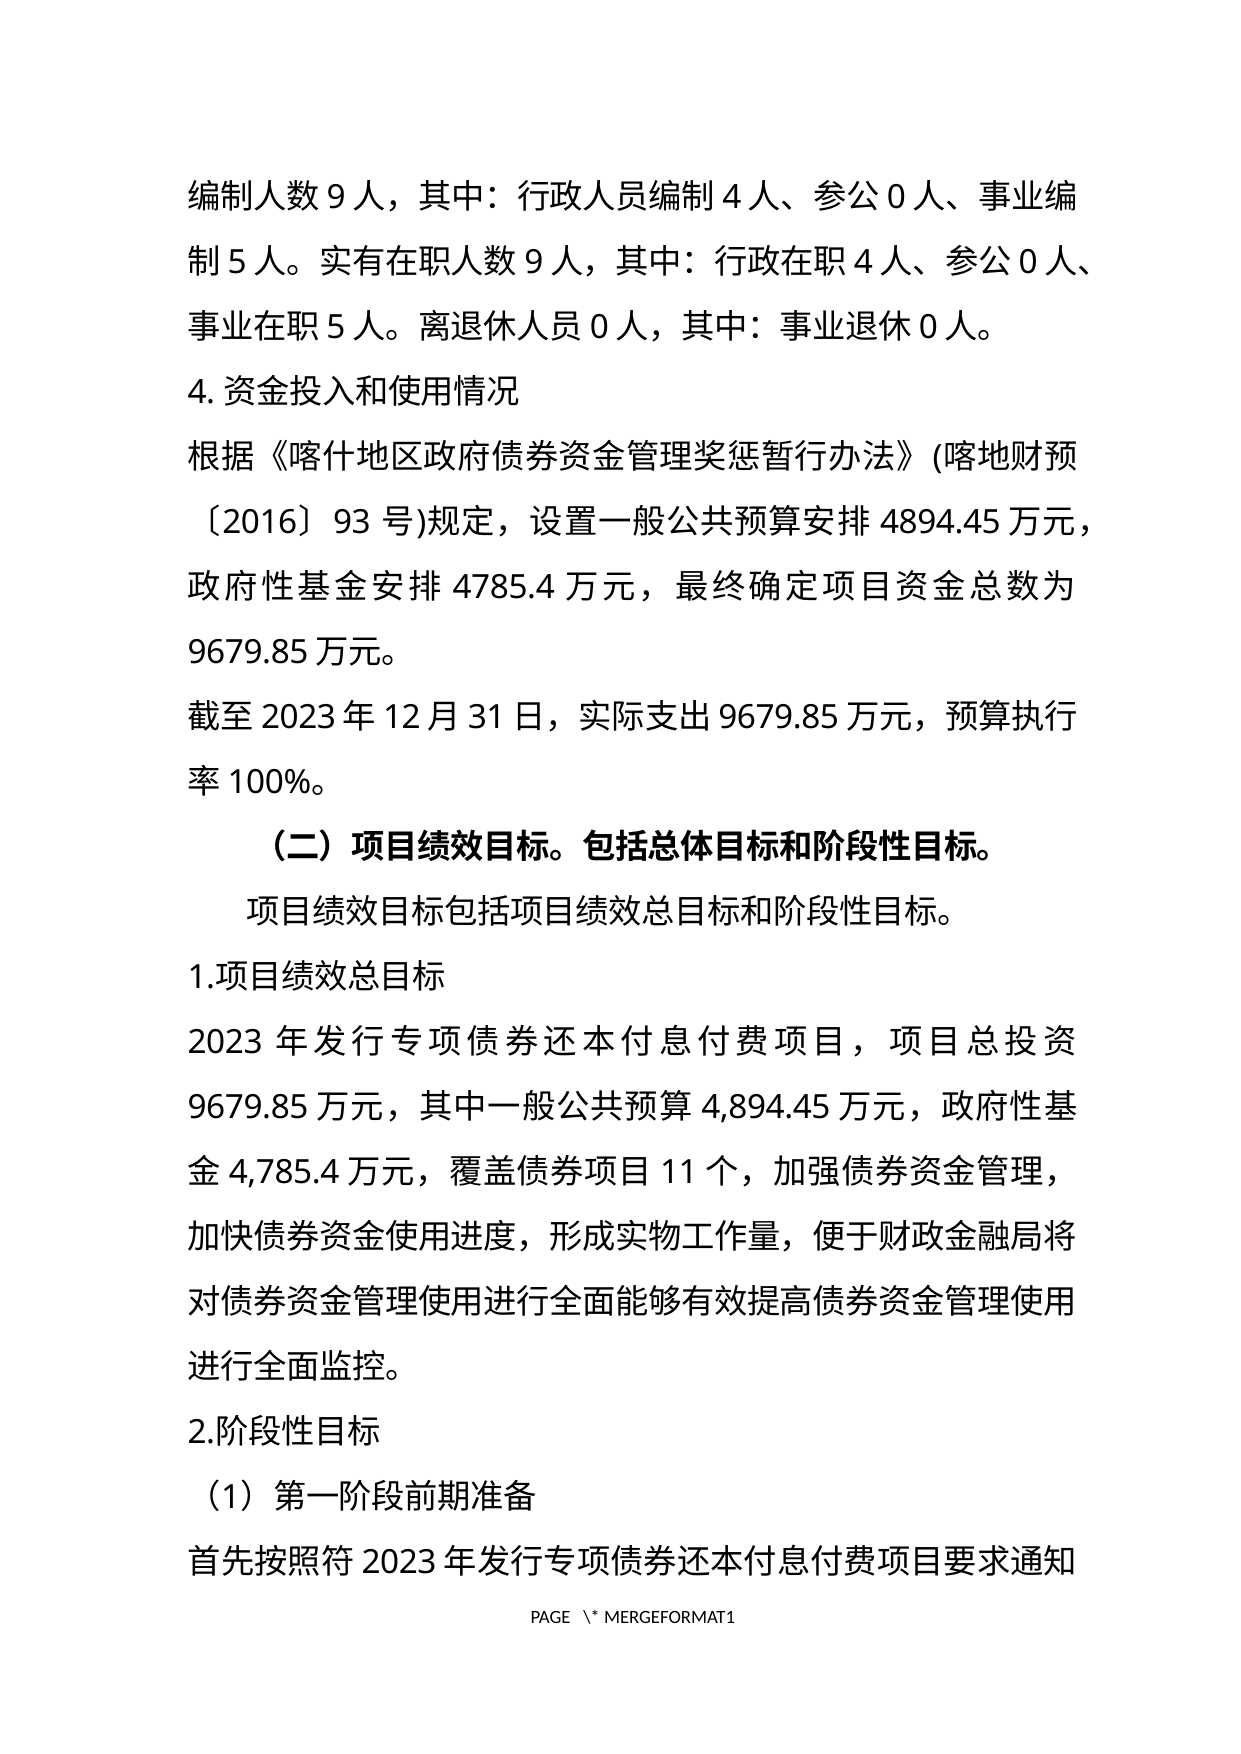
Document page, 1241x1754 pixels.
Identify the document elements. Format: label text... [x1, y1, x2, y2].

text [187, 162, 1078, 812]
text （二）项目绩效目标。包括总体目标和阶段性目标。 [187, 812, 1078, 877]
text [187, 877, 1078, 1592]
